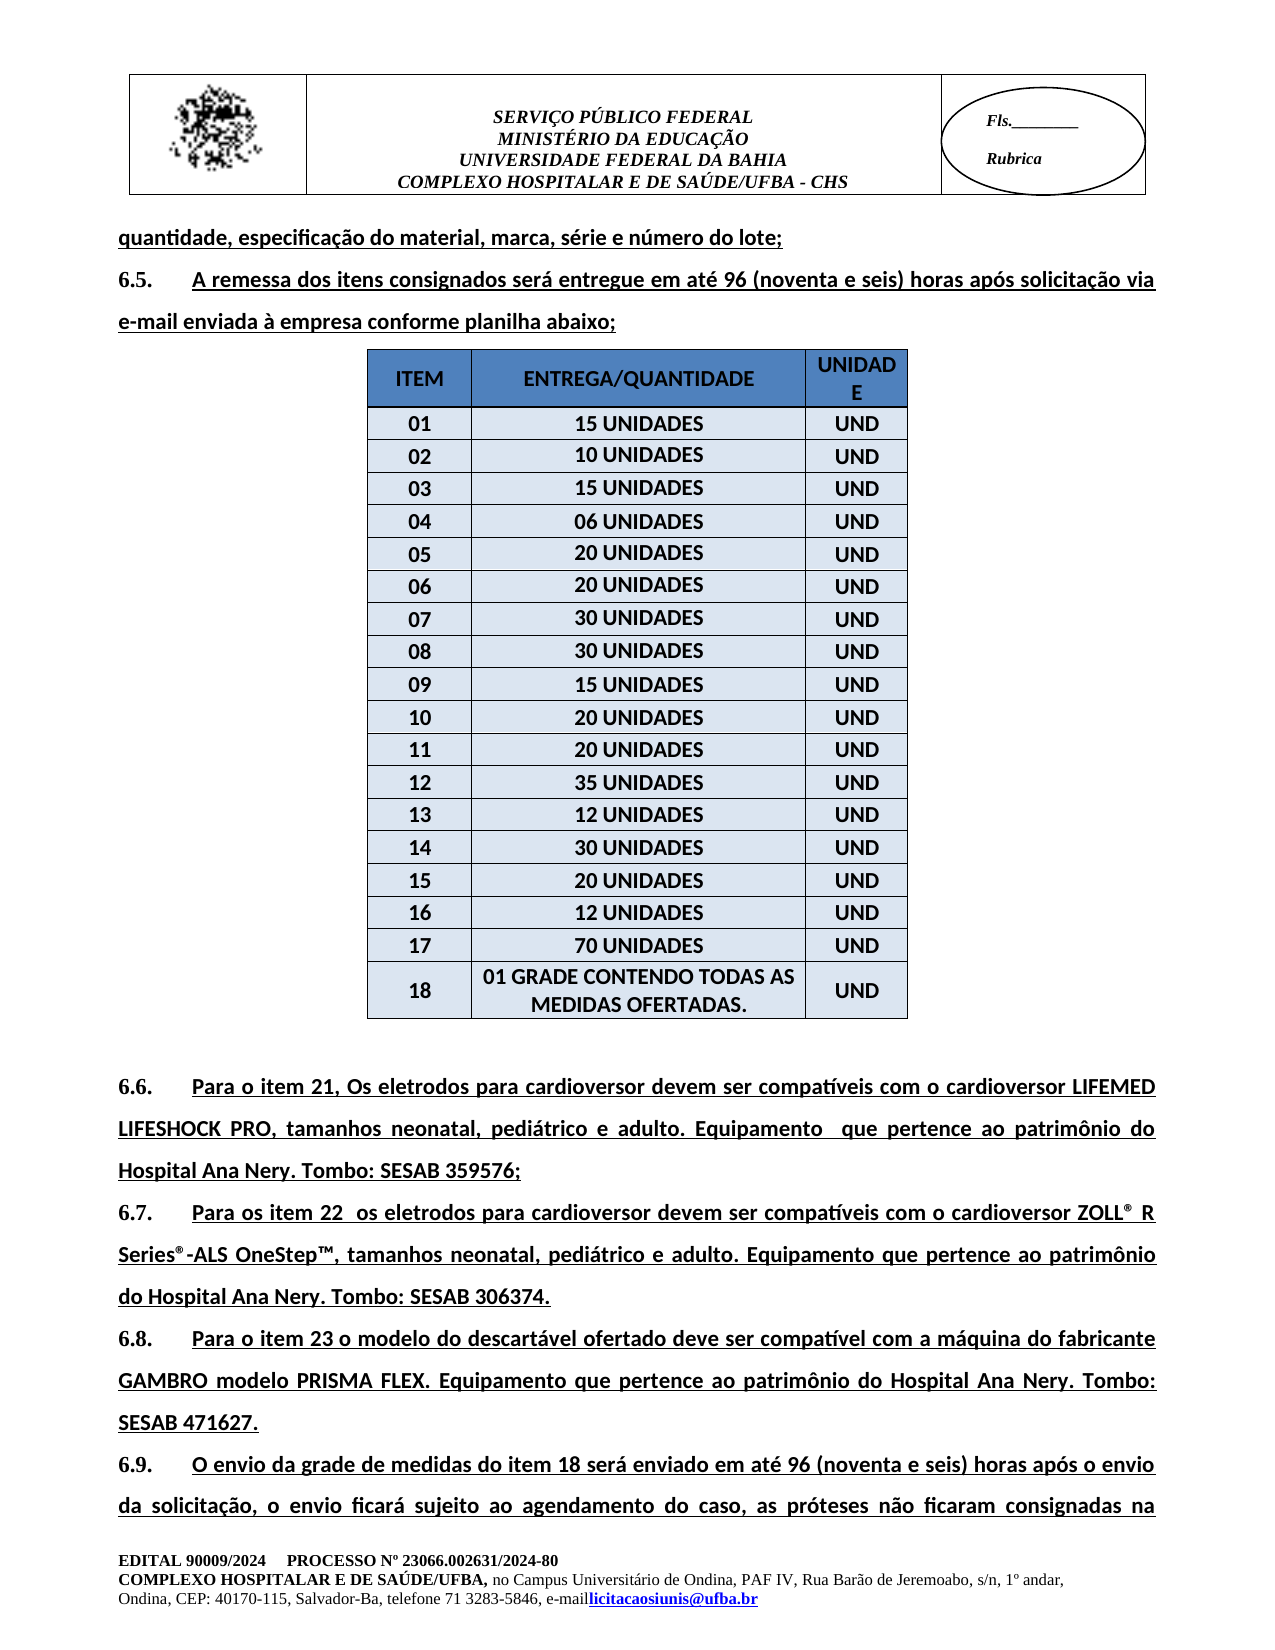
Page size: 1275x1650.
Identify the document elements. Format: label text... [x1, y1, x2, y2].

table_header ENTREGA/QUANTIDADE [472, 350, 805, 406]
table_cell UND [806, 831, 907, 863]
table_cell 16 [368, 897, 471, 928]
table_cell 20 UNIDADES [472, 538, 805, 569]
table_cell 30 UNIDADES [472, 603, 805, 635]
table_cell 03 [368, 473, 471, 504]
table_cell UND [806, 799, 907, 830]
table_cell 14 [368, 831, 471, 863]
table_cell UND [806, 473, 907, 504]
table_cell 35 UNIDADES [472, 766, 805, 798]
table_cell UND [806, 636, 907, 667]
table_cell 02 [368, 440, 471, 472]
list Para o item 21, Os eletrodos para cardioversor devem ser compatíveis com o cardioversor LIFEMED LIFESHOCK PRO, tamanhos neonatal, pediátrico e adulto. Equipamento que pertence ao patrimônio do Hospital Ana Nery. Tombo: SESAB 359576; [118, 1072, 1157, 1184]
table_cell UND [806, 408, 907, 439]
table_cell 05 [368, 538, 471, 569]
table_cell 20 UNIDADES [472, 571, 805, 602]
table_cell 11 [368, 734, 471, 765]
table_cell 12 [368, 766, 471, 798]
list Para os item 22 os eletrodos para cardioversor devem ser compatíveis com o cardioversor ZOLL® R Series®-ALS OneStep™, tamanhos neonatal, pediátrico e adulto. Equipamento que pertence ao patrimônio do Hospital Ana Nery. Tombo: SESAB 306374. [118, 1265, 1157, 1310]
table_cell 09 [368, 668, 471, 700]
list Para o item 23 o modelo do descartável ofertado deve ser compatível com a máquina do fabricante GAMBRO modelo PRISMA FLEX. Equipamento que pertence ao patrimônio do Hospital Ana Nery. Tombo: SESAB 471627. [118, 1324, 1157, 1390]
table_cell 13 [368, 799, 471, 830]
table_cell UND [806, 962, 907, 1018]
table_cell UND [806, 864, 907, 896]
table_cell 15 UNIDADES [472, 408, 805, 439]
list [118, 223, 1157, 251]
table_cell 12 UNIDADES [472, 897, 805, 928]
list Para o item 23 o modelo do descartável ofertado deve ser compatível com a máquina do fabricante GAMBRO modelo PRISMA FLEX. Equipamento que pertence ao patrimônio do Hospital Ana Nery. Tombo: SESAB 471627. [118, 1391, 1157, 1436]
table_cell 15 UNIDADES [472, 668, 805, 700]
list Para os item 22 os eletrodos para cardioversor devem ser compatíveis com o cardioversor ZOLL® R Series®-ALS OneStep™, tamanhos neonatal, pediátrico e adulto. Equipamento que pertence ao patrimônio do Hospital Ana Nery. Tombo: SESAB 306374. [118, 1198, 1157, 1264]
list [118, 1450, 1157, 1520]
table_cell UND [806, 440, 907, 472]
table_cell 06 [368, 571, 471, 602]
table_cell UND [806, 505, 907, 537]
table_cell 06 UNIDADES [472, 505, 805, 537]
table_cell 15 UNIDADES [472, 473, 805, 504]
table_cell UND [806, 897, 907, 928]
list A remessa dos itens consignados será entregue em até 96 (noventa e seis) horas após solicitação via e-mail enviada à empresa conforme planilha abaixo; [118, 265, 1157, 335]
table_cell 10 UNIDADES [472, 440, 805, 472]
table_cell UND [806, 766, 907, 798]
table_cell 07 [368, 603, 471, 635]
table_cell 30 UNIDADES [472, 636, 805, 667]
table_cell 70 UNIDADES [472, 929, 805, 961]
table_cell 20 UNIDADES [472, 734, 805, 765]
table_cell 08 [368, 636, 471, 667]
table_cell 18 [368, 962, 471, 1018]
table_cell UND [806, 734, 907, 765]
table_cell 01 GRADE CONTENDO TODAS AS MEDIDAS OFERTADAS. [472, 962, 805, 1018]
table_cell 15 [368, 864, 471, 896]
table_cell UND [806, 929, 907, 961]
table_cell UND [806, 603, 907, 635]
table_cell 01 [368, 408, 471, 439]
table_cell 04 [368, 505, 471, 537]
table_header ITEM [368, 350, 471, 406]
table_cell 20 UNIDADES [472, 864, 805, 896]
table_header UNIDADE [806, 350, 907, 406]
table_cell 17 [368, 929, 471, 961]
table_cell UND [806, 701, 907, 732]
table_cell 10 [368, 701, 471, 732]
table_cell UND [806, 538, 907, 569]
table_cell 20 UNIDADES [472, 701, 805, 732]
table_cell UND [806, 571, 907, 602]
table_cell 30 UNIDADES [472, 831, 805, 863]
table_cell 12 UNIDADES [472, 799, 805, 830]
table_cell UND [806, 668, 907, 700]
